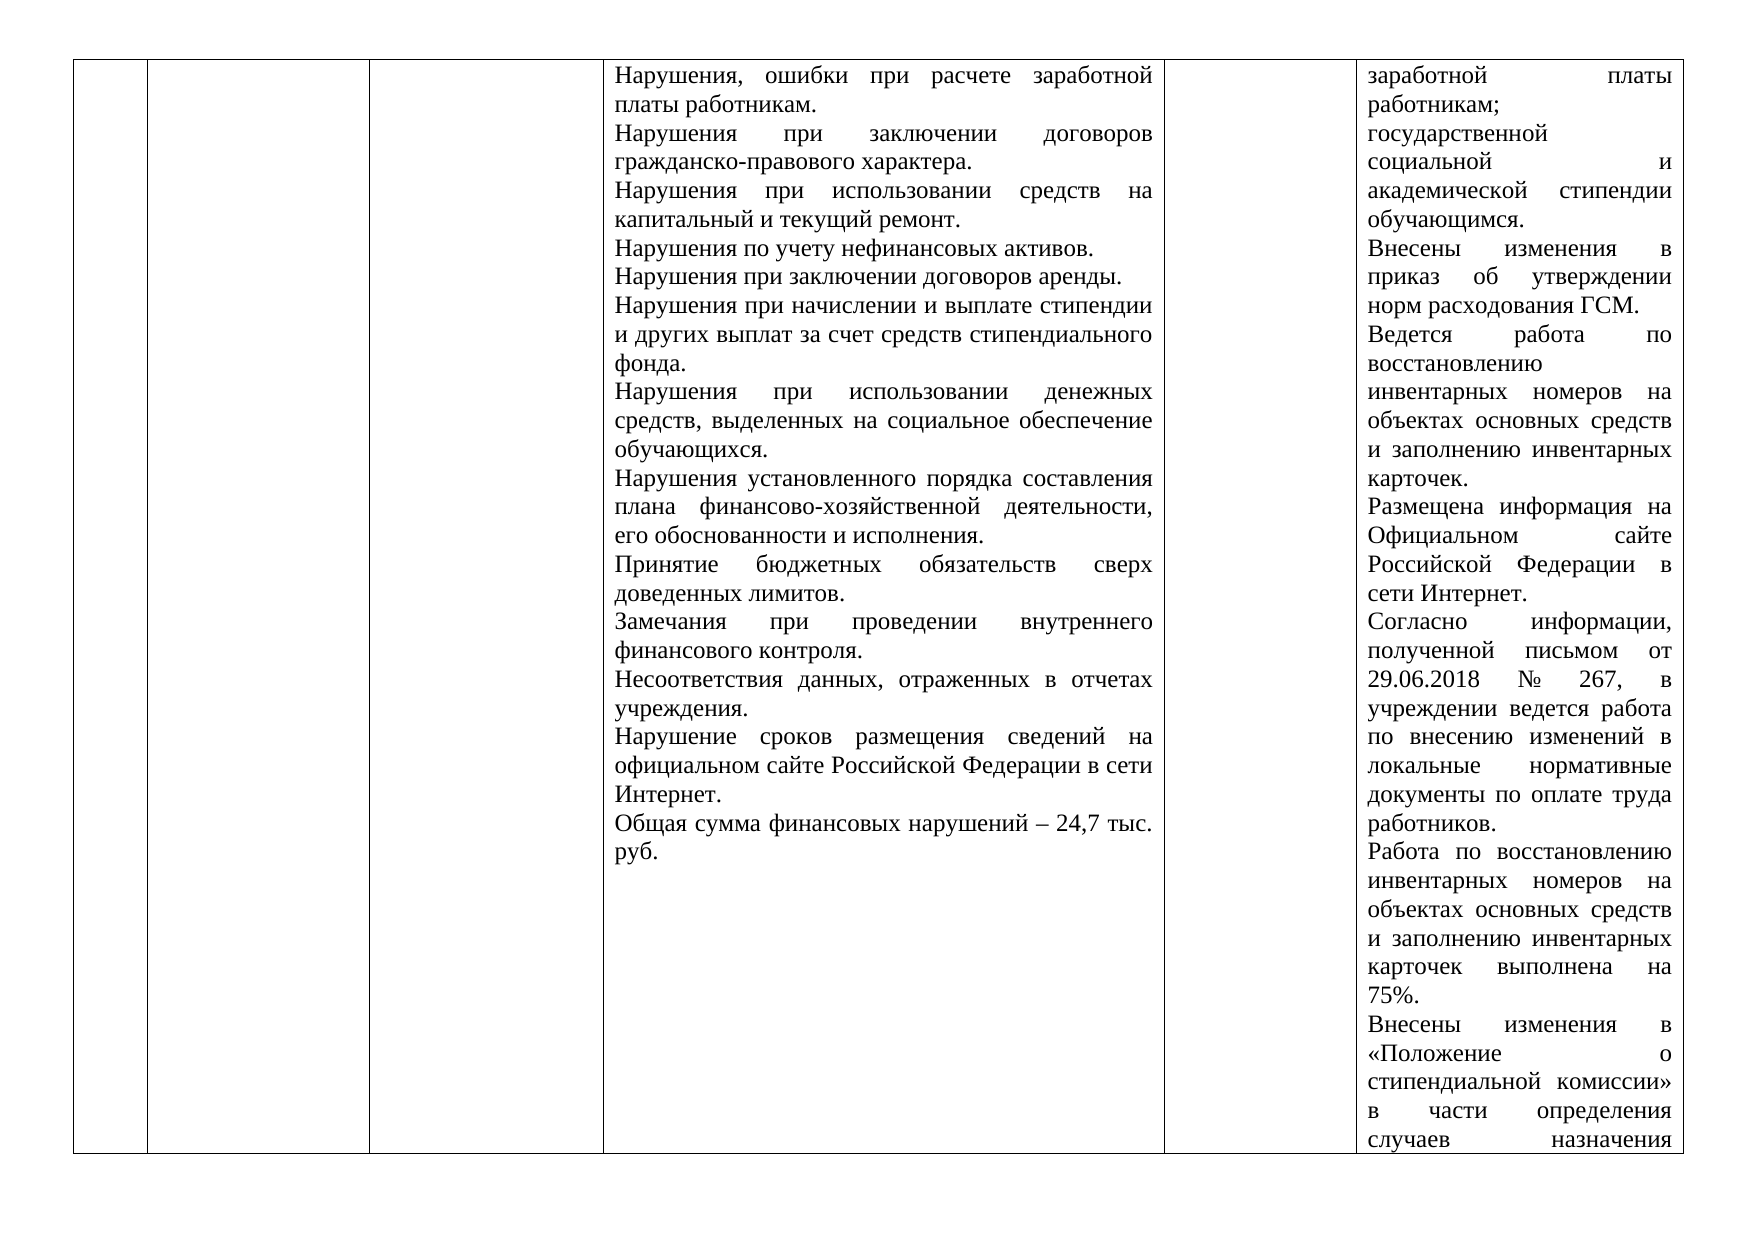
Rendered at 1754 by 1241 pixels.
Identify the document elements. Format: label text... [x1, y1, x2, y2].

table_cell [370, 60, 603, 1153]
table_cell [1165, 60, 1356, 1153]
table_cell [604, 60, 1164, 1153]
table_cell 5 [74, 60, 147, 1153]
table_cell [1357, 60, 1683, 1153]
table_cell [148, 60, 369, 1153]
